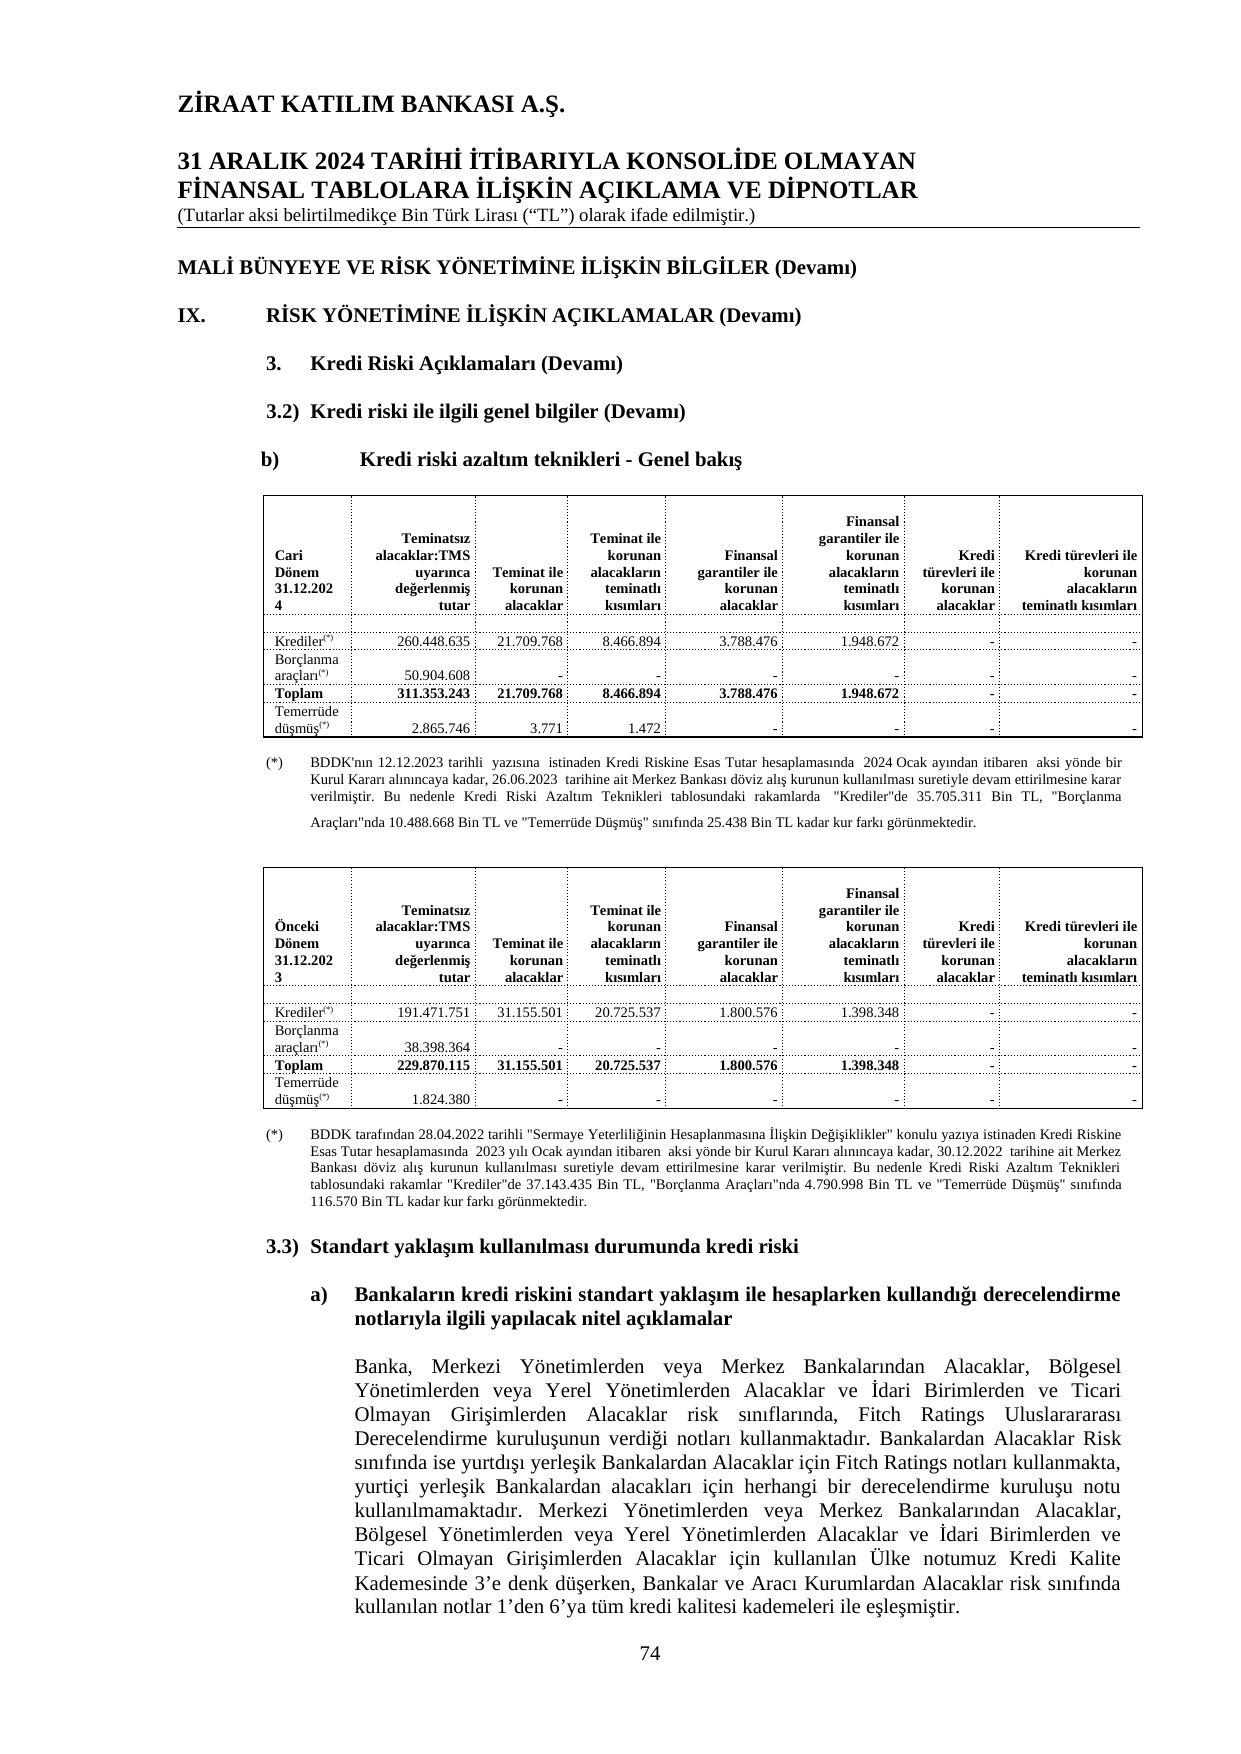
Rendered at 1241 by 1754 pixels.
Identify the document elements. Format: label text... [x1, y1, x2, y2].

text (*) BDDK'nın 12.12.2023 tarihli yazısına istinaden Kredi Riskine Esas Tutar hesaplamasında 2024 Ocak ayından itibaren aksi yönde bir Kurul Kararı alınıncaya kadar, 26.06.2023 tarihine ait Merkez Bankası döviz alış kurunun kullanılması suretiyle devam ettirilmesine karar verilmiştir. Bu nedenle Kredi Riski Azaltım Teknikleri tablosundaki rakamlarda "Krediler"de 35.705.311 Bin TL, "Borçlanma Araçları"nda 10.488.668 Bin TL ve "Temerrüde Düşmüş" sınıfında 25.438 Bin TL kadar kur farkı görünmektedir. [266, 754, 1122, 833]
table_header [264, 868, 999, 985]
list Kredi riski ile ilgili genel bilgiler (Devamı) [266, 399, 1122, 423]
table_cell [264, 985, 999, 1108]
text MALİ BÜNYEYE VE RİSK YÖNETİMİNE İLİŞKİN BİLGİLER (Devamı) [177, 255, 1126, 279]
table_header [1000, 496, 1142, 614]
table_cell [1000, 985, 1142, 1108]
text IX. RİSK YÖNETİMİNE İLİŞKİN AÇIKLAMALAR (Devamı) [177, 303, 1122, 327]
text (*) BDDK tarafından 28.04.2022 tarihli "Sermaye Yeterliliğinin Hesaplanmasına İlişkin Değişiklikler" konulu yazıya istinaden Kredi Riskine Esas Tutar hesaplamasında 2023 yılı Ocak ayından itibaren aksi yönde bir Kurul Kararı alınıncaya kadar, 30.12.2022 tarihine ait Merkez Bankası döviz alış kurunun kullanılması suretiyle devam ettirilmesine karar verilmiştir. Bu nedenle Kredi Riski Azaltım Teknikleri tablosundaki rakamlar "Krediler"de 37.143.435 Bin TL, "Borçlanma Araçları"nda 4.790.998 Bin TL ve "Temerrüde Düşmüş" sınıfında 116.570 Bin TL kadar kur farkı görünmektedir. [266, 1126, 1122, 1209]
text a) Bankaların kredi riskini standart yaklaşım ile hesaplarken kullandığı derecelendirme notlarıyla ilgili yapılacak nitel açıklamalar [310, 1282, 1122, 1330]
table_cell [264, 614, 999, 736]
text Banka, Merkezi Yönetimlerden veya Merkez Bankalarından Alacaklar, Bölgesel Yönetimlerden veya Yerel Yönetimlerden Alacaklar ve İdari Birimlerden ve Ticari Olmayan Girişimlerden Alacaklar risk sınıflarında, Fitch Ratings Uluslarararası Derecelendirme kuruluşunun verdiği notları kullanmaktadır. Bankalardan Alacaklar Risk sınıfında ise yurtdışı yerleşik Bankalardan Alacaklar için Fitch Ratings notları kullanmakta, yurtiçi yerleşik Bankalardan alacakları için herhangi bir derecelendirme kuruluşu notu kullanılmamaktadır. Merkezi Yönetimlerden veya Merkez Bankalarından Alacaklar, Bölgesel Yönetimlerden veya Yerel Yönetimlerden Alacaklar ve İdari Birimlerden ve Ticari Olmayan Girişimlerden Alacaklar için kullanılan Ülke notumuz Kredi Kalite Kademesinde 3’e denk düşerken, Bankalar ve Aracı Kurumlardan Alacaklar risk sınıfında kullanılan notlar 1’den 6’ya tüm kredi kalitesi kademeleri ile eşleşmiştir. [354, 1354, 1122, 1618]
text 3.3) Standart yaklaşım kullanılması durumunda kredi riski [266, 1233, 1122, 1258]
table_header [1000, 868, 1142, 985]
list Kredi Riski Açıklamaları (Devamı) [266, 351, 1122, 375]
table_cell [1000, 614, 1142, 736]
list Kredi riski azaltım teknikleri - Genel bakış [252, 447, 1122, 471]
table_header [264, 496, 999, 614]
